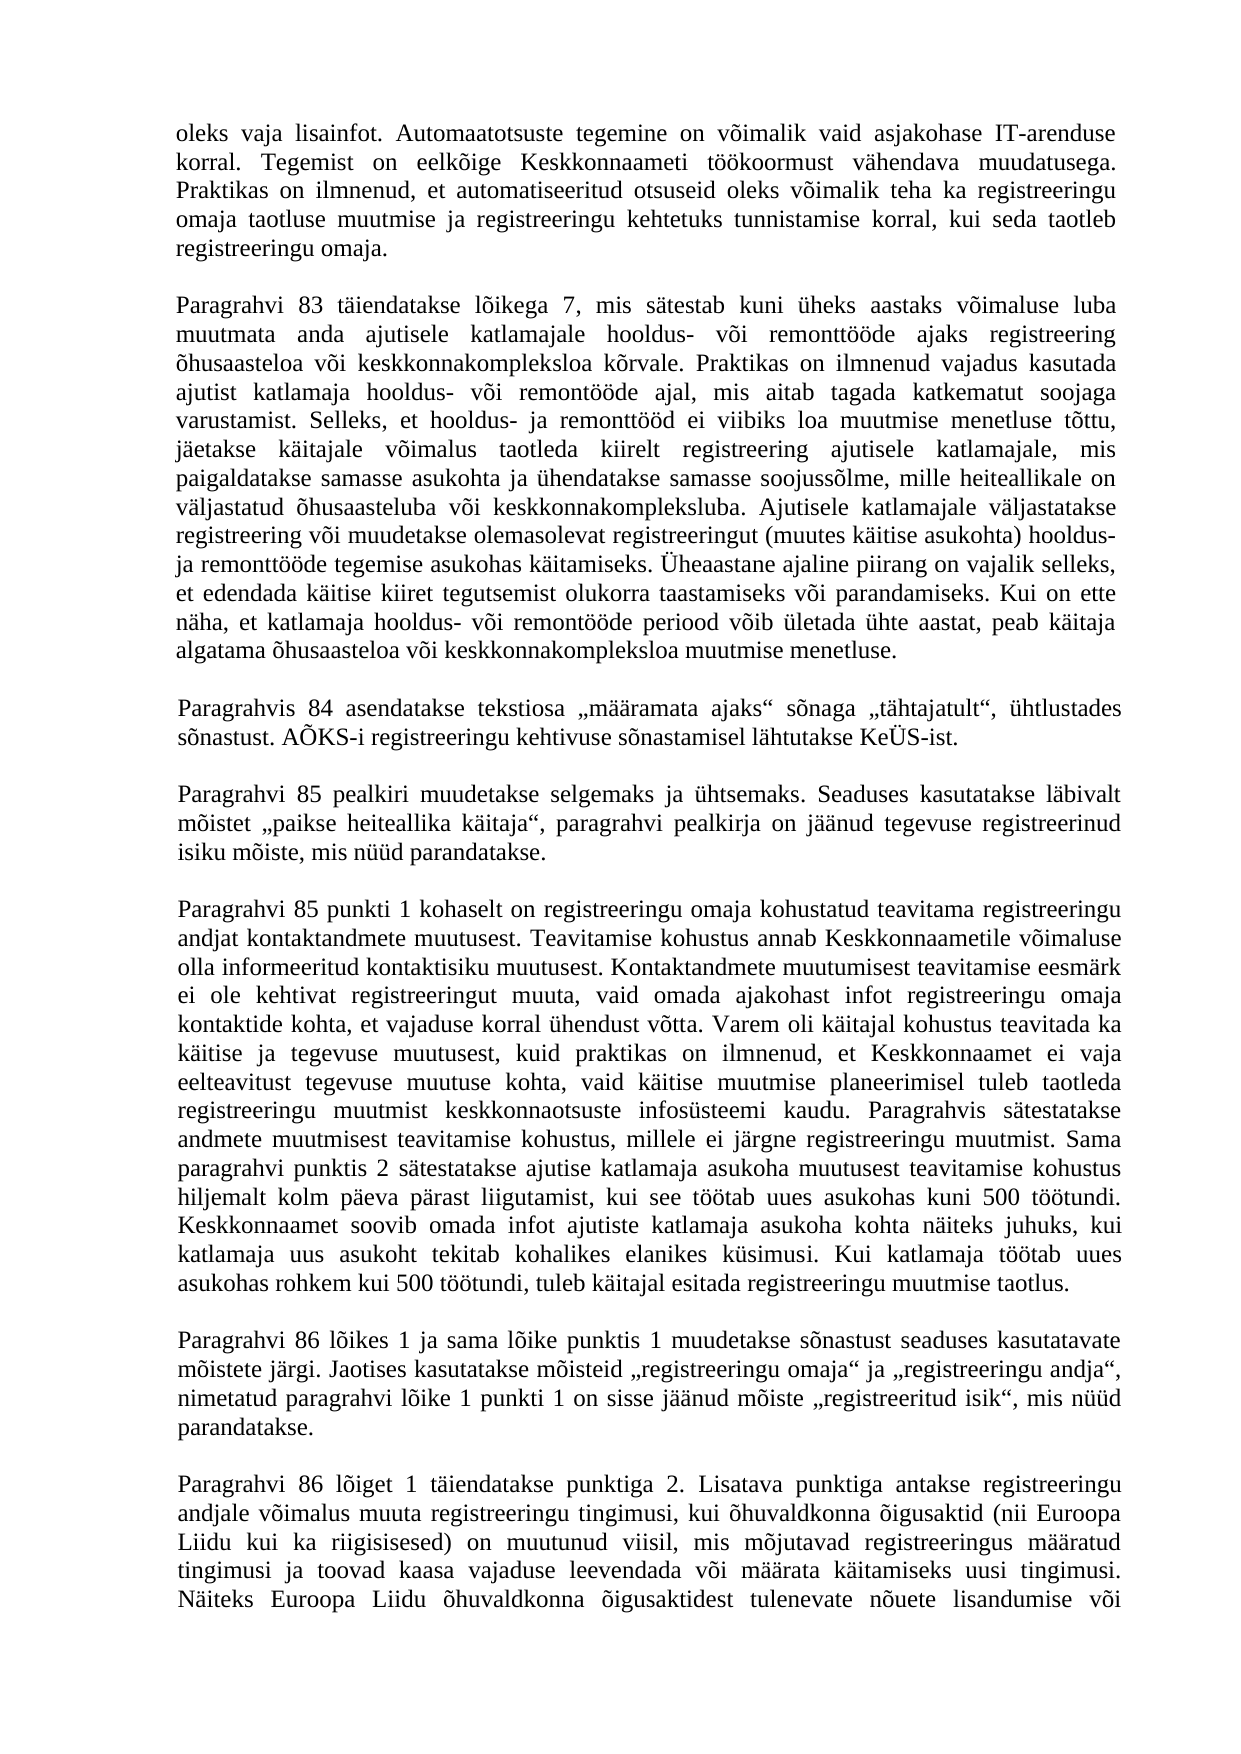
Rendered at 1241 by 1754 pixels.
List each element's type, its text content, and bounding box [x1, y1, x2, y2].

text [176, 118, 1117, 262]
text Paragrahvi 83 täiendatakse lõikega 7, mis sätestab kuni üheks aastaks võimaluse luba muutmata anda ajutisele katlamajale hooldus- või remonttööde ajaks registreering õhusaasteloa või keskkonnakompleksloa kõrvale. Praktikas on ilmnenud vajadus kasutada ajutist katlamaja hooldus- või remontööde ajal, mis aitab tagada katkematut soojaga varustamist. Selleks, et hooldus- ja remonttööd ei viibiks loa muutmise menetluse tõttu, jäetakse käitajale võimalus taotleda kiirelt registreering ajutisele katlamajale, mis paigaldatakse samasse asukohta ja ühendatakse samasse soojussõlme, mille heiteallikale on väljastatud õhusaasteluba või keskkonnakompleksluba. Ajutisele katlamajale väljastatakse registreering või muudetakse olemasolevat registreeringut (muutes käitise asukohta) hooldus- ja remonttööde tegemise asukohas käitamiseks. Üheaastane ajaline piirang on vajalik selleks, et edendada käitise kiiret tegutsemist olukorra taastamiseks või parandamiseks. Kui on ette näha, et katlamaja hooldus- või remontööde periood võib ületada ühte aastat, peab käitaja algatama õhusaasteloa või keskkonnakompleksloa muutmise menetluse. [176, 291, 1117, 664]
text Paragrahvi 86 lõikes 1 ja sama lõike punktis 1 muudetakse sõnastust seaduses kasutatavate mõistete järgi. Jaotises kasutatakse mõisteid „registreeringu omaja“ ja „registreeringu andja“, nimetatud paragrahvi lõike 1 punkti 1 on sisse jäänud mõiste „registreeritud isik“, mis nüüd parandatakse. [177, 1326, 1122, 1441]
text Paragrahvis 84 asendatakse tekstiosa „määramata ajaks“ sõnaga „tähtajatult“, ühtlustades sõnastust. AÕKS-i registreeringu kehtivuse sõnastamisel lähtutakse KeÜS-ist. [177, 693, 1122, 751]
text Paragrahvi 85 punkti 1 kohaselt on registreeringu omaja kohustatud teavitama registreeringu andjat kontaktandmete muutusest. Teavitamise kohustus annab Keskkonnaametile võimaluse olla informeeritud kontaktisiku muutusest. Kontaktandmete muutumisest teavitamise eesmärk ei ole kehtivat registreeringut muuta, vaid omada ajakohast infot registreeringu omaja kontaktide kohta, et vajaduse korral ühendust võtta. Varem oli käitajal kohustus teavitada ka käitise ja tegevuse muutusest, kuid praktikas on ilmnenud, et Keskkonnaamet ei vaja eelteavitust tegevuse muutuse kohta, vaid käitise muutmise planeerimisel tuleb taotleda registreeringu muutmist keskkonnaotsuste infosüsteemi kaudu. Paragrahvis sätestatakse andmete muutmisest teavitamise kohustus, millele ei järgne registreeringu muutmist. Sama paragrahvi punktis 2 sätestatakse ajutise katlamaja asukoha muutusest teavitamise kohustus hiljemalt kolm päeva pärast liigutamist, kui see töötab uues asukohas kuni 500 töötundi. Keskkonnaamet soovib omada infot ajutiste katlamaja asukoha kohta näiteks juhuks, kui katlamaja uus asukoht tekitab kohalikes elanikes küsimusi. Kui katlamaja töötab uues asukohas rohkem kui 500 töötundi, tuleb käitajal esitada registreeringu muutmise taotlus. [177, 894, 1122, 1297]
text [177, 1469, 1122, 1613]
text Paragrahvi 85 pealkiri muudetakse selgemaks ja ühtsemaks. Seaduses kasutatakse läbivalt mõistet „paikse heiteallika käitaja“, paragrahvi pealkirja on jäänud tegevuse registreerinud isiku mõiste, mis nüüd parandatakse. [177, 779, 1122, 866]
